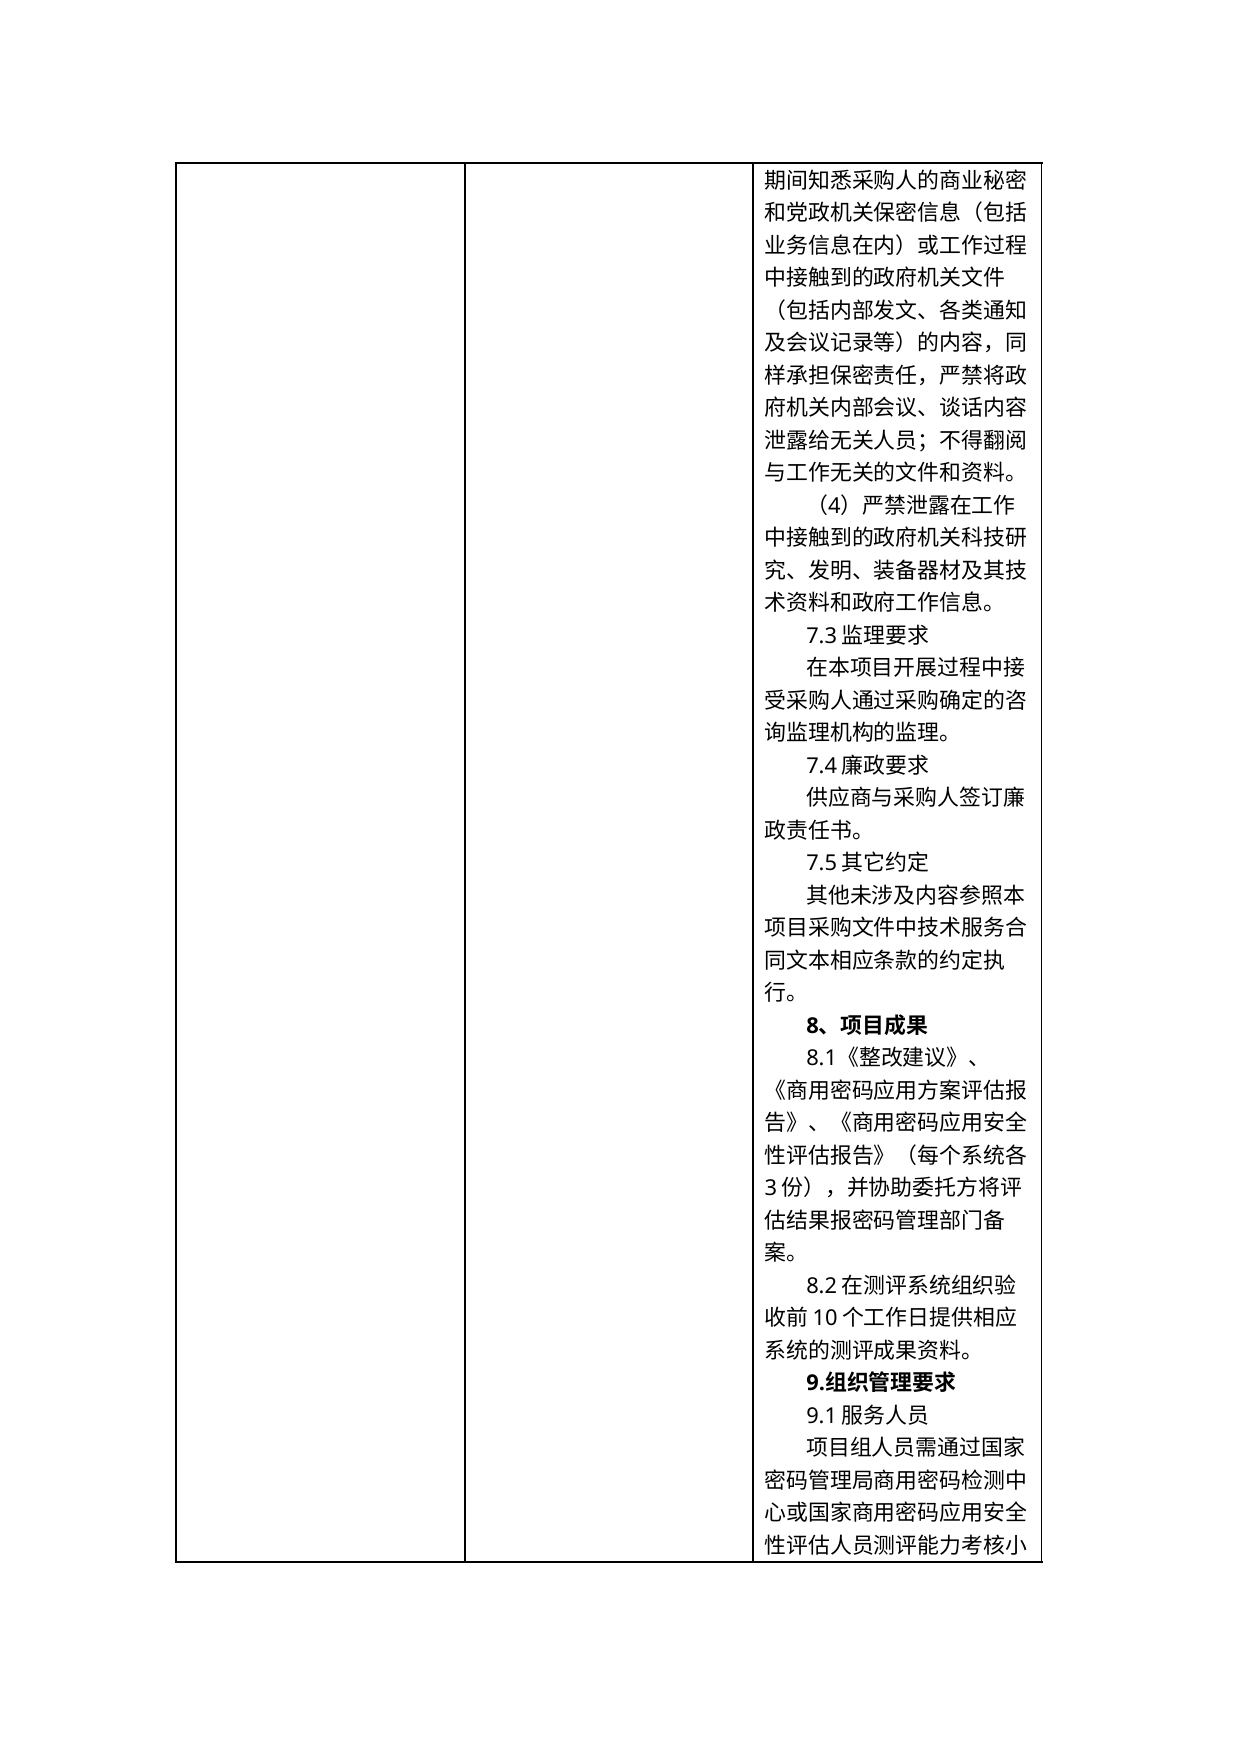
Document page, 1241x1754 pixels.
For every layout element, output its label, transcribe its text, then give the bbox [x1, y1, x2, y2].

table_cell 1 [177, 164, 464, 1561]
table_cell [754, 164, 1041, 1561]
table_cell [466, 164, 752, 1561]
